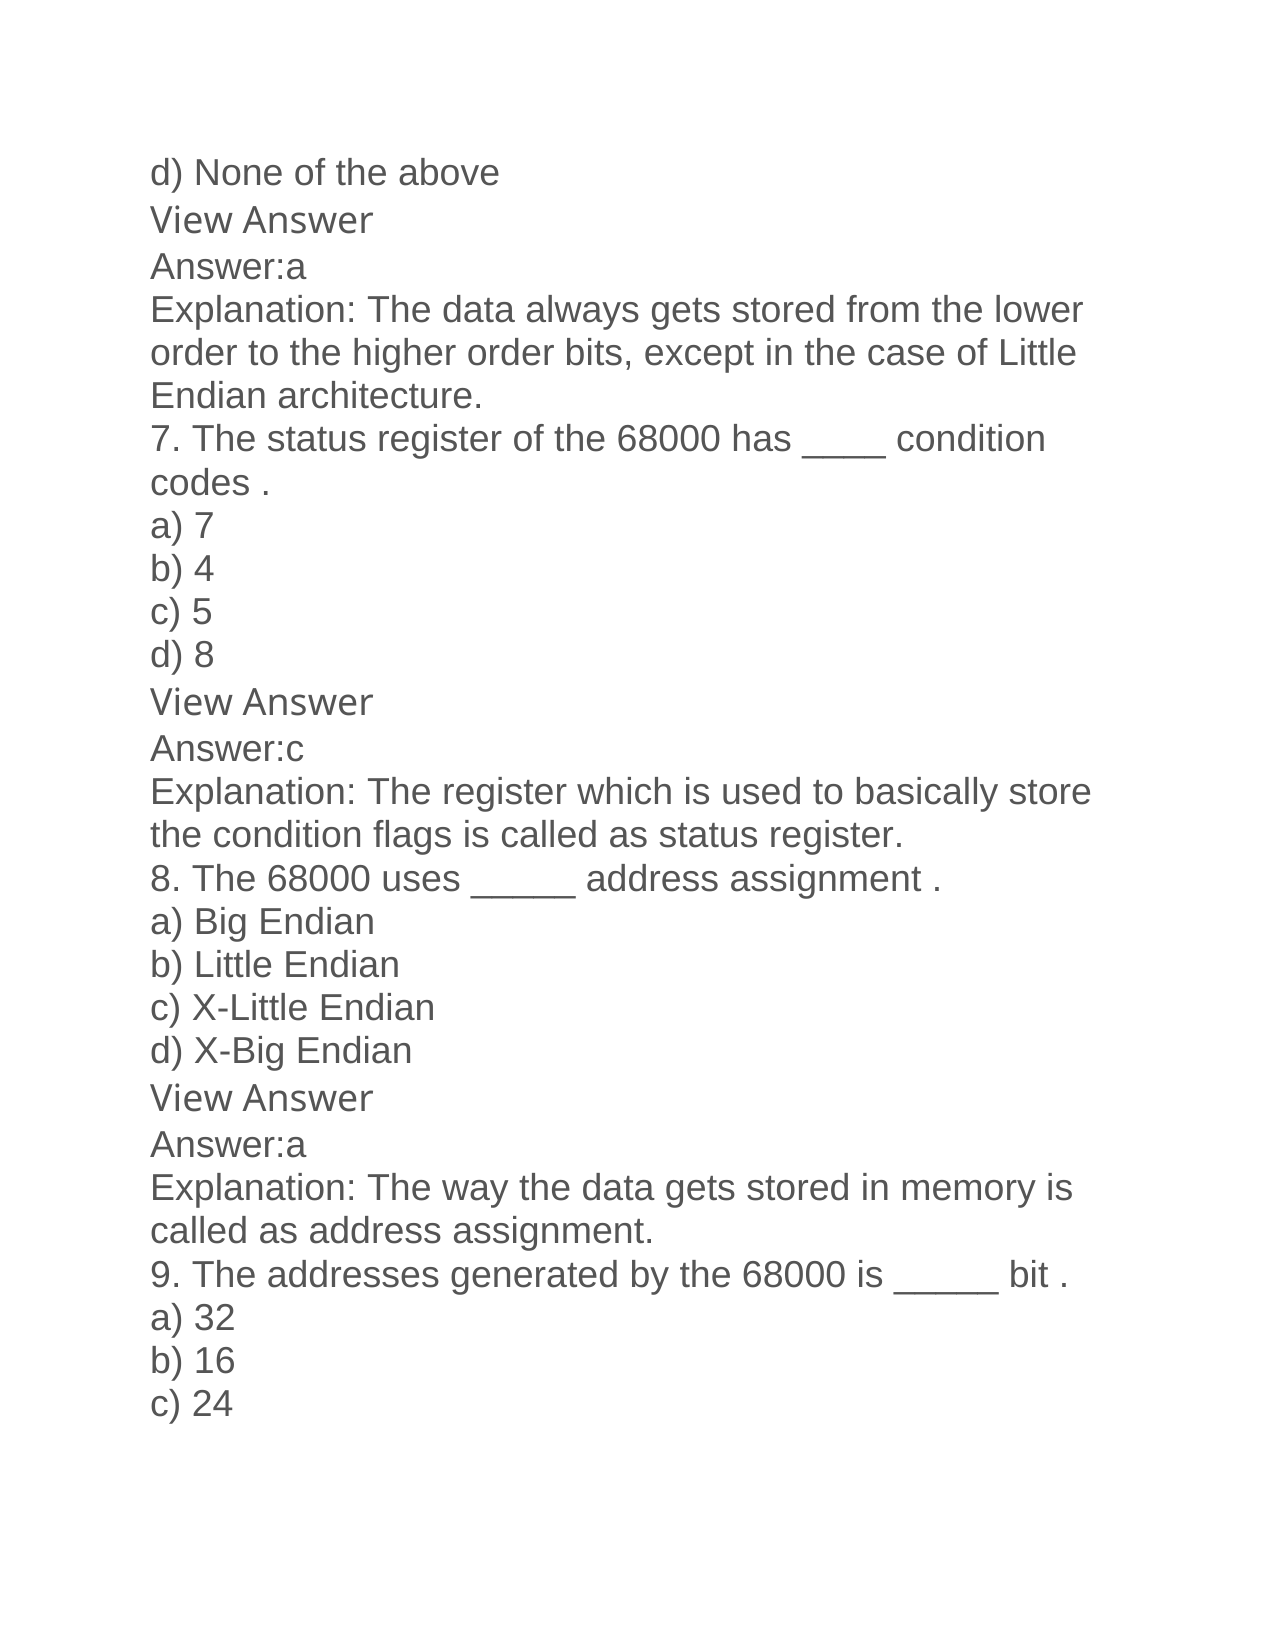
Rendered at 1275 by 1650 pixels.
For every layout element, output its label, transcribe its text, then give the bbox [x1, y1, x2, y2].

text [150, 1252, 1125, 1424]
text 8. The 68000 uses _____ address assignment . a) Big Endian b) Little Endian c) X-Little Endian d) X-Big Endian View Answer [150, 856, 1125, 1122]
text 7. The status register of the 68000 has ____ condition codes . a) 7 b) 4 c) 5 d) 8 View Answer [150, 417, 1125, 726]
text Answer:c Explanation: The register which is used to basically store the condition flags is called as status register. [150, 726, 1125, 856]
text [150, 150, 1125, 244]
text Answer:a Explanation: The way the data gets stored in memory is called as address assignment. [150, 1122, 1125, 1252]
text Answer:a Explanation: The data always gets stored from the lower order to the higher order bits, except in the case of Little Endian architecture. [150, 244, 1125, 417]
